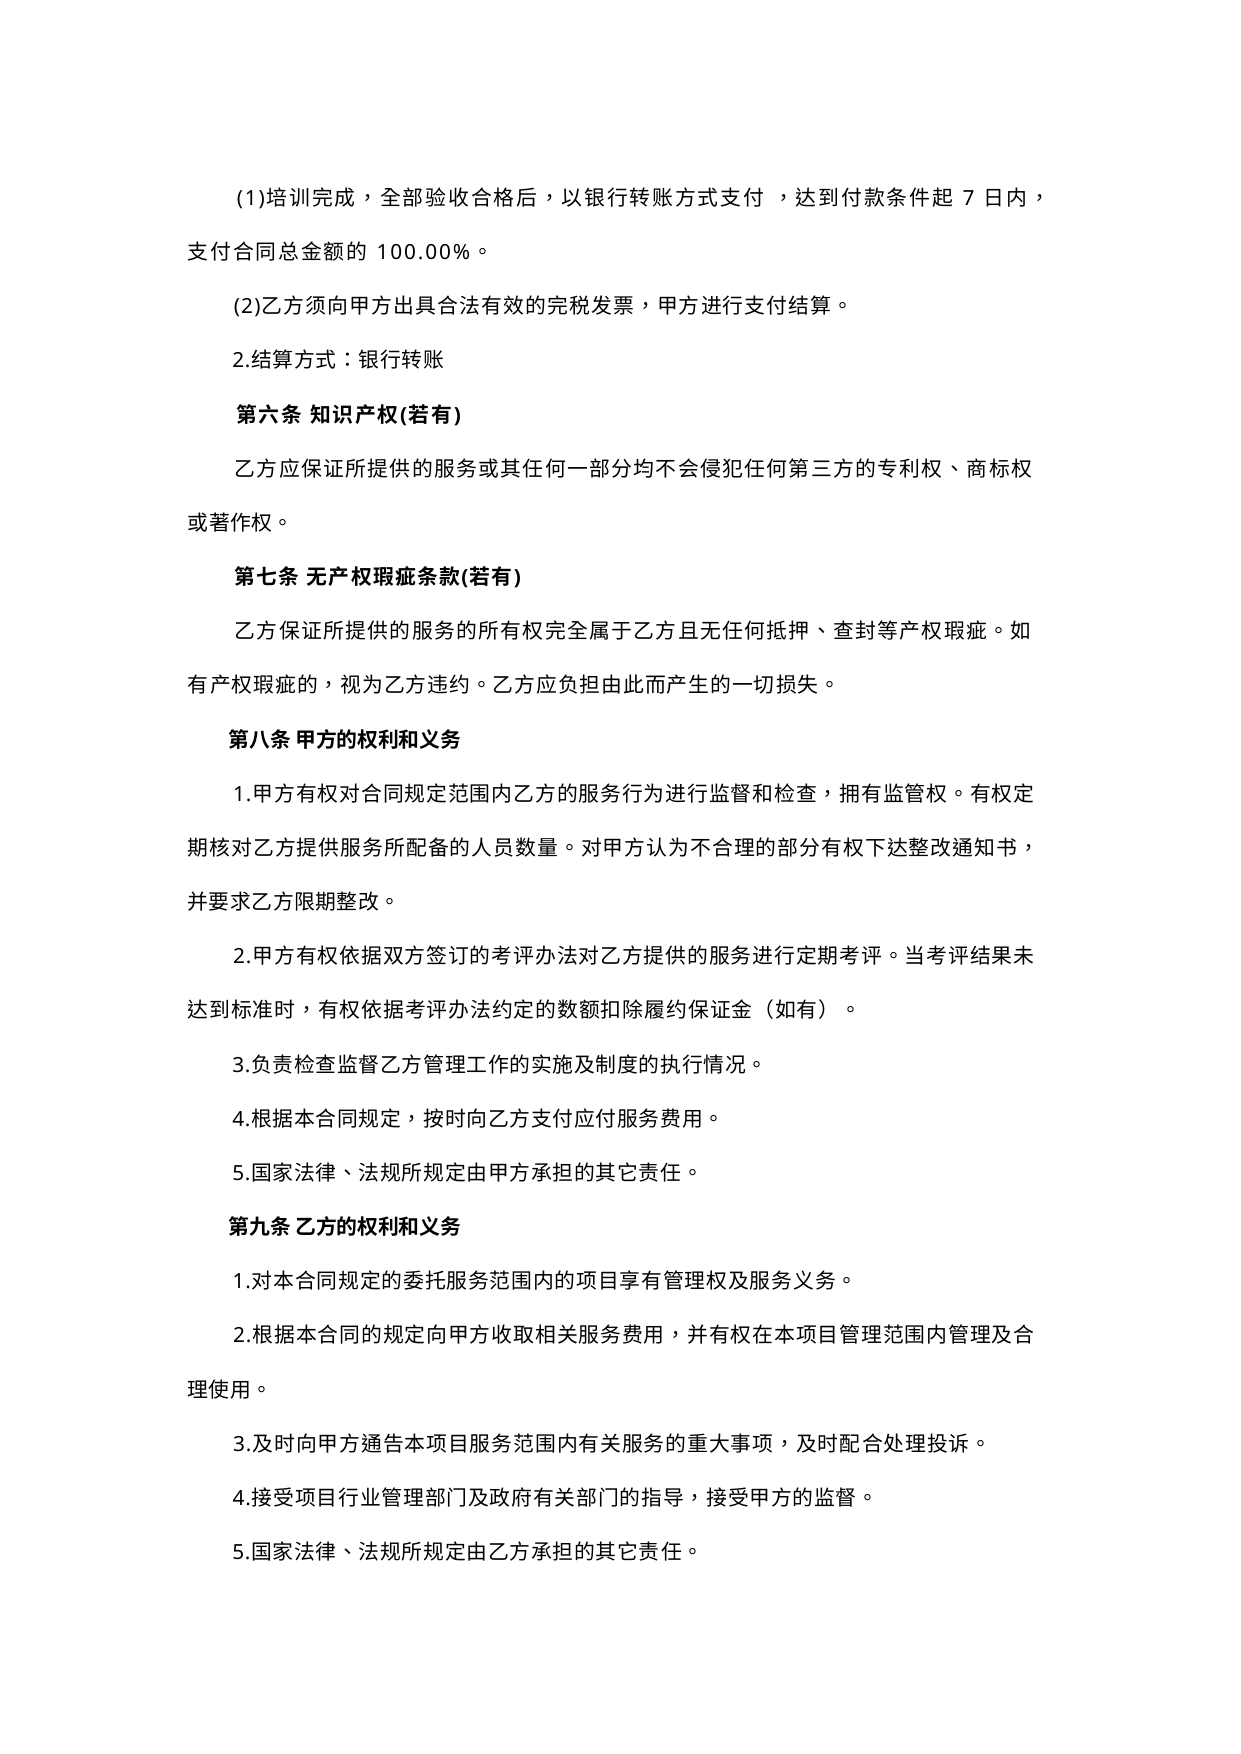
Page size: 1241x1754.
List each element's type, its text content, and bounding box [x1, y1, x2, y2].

text 乙方保证所提供的服务的所有权完全属于乙方且无任何抵押、查封等产权瑕疵。如有产权瑕疵的，视为乙方违约。乙方应负担由此而产生的一切损失。 [187, 595, 1053, 704]
text 乙方应保证所提供的服务或其任何一部分均不会侵犯任何第三方的专利权、商标权或著作权。 [187, 433, 1053, 541]
text 第六条 知识产权(若有) [187, 379, 1053, 433]
text 5.国家法律、法规所规定由乙方承担的其它责任。 [187, 1516, 1053, 1570]
text 第七条 无产权瑕疵条款(若有) [187, 541, 1053, 595]
text 第九条 乙方的权利和义务 [187, 1191, 1053, 1245]
text 3.及时向甲方通告本项目服务范围内有关服务的重大事项，及时配合处理投诉。 [187, 1408, 1053, 1462]
text (2)乙方须向甲方出具合法有效的完税发票，甲方进行支付结算。 [187, 270, 1053, 324]
text 2.根据本合同的规定向甲方收取相关服务费用，并有权在本项目管理范围内管理及合 理使用。 [187, 1299, 1053, 1408]
text 第八条 甲方的权利和义务 [187, 704, 1053, 758]
text 4.接受项目行业管理部门及政府有关部门的指导，接受甲方的监督。 [187, 1462, 1053, 1516]
text 4.根据本合同规定，按时向乙方支付应付服务费用。 [187, 1083, 1053, 1137]
text 2.甲方有权依据双方签订的考评办法对乙方提供的服务进行定期考评。当考评结果未达到标准时，有权依据考评办法约定的数额扣除履约保证金（如有）。 [187, 920, 1053, 1029]
text 3.负责检查监督乙方管理工作的实施及制度的执行情况。 [187, 1029, 1053, 1083]
text (1)培训完成，全部验收合格后，以银行转账方式支付 ，达到付款条件起 7 日内，支付合同总金额的 100.00%。 [187, 162, 1053, 270]
text 2.结算方式：银行转账 [187, 324, 1053, 379]
text 5.国家法律、法规所规定由甲方承担的其它责任。 [187, 1137, 1053, 1191]
text 1.甲方有权对合同规定范围内乙方的服务行为进行监督和检查，拥有监管权。有权定期核对乙方提供服务所配备的人员数量。对甲方认为不合理的部分有权下达整改通知书，并要求乙方限期整改。 [187, 758, 1053, 920]
text 1.对本合同规定的委托服务范围内的项目享有管理权及服务义务。 [187, 1245, 1053, 1299]
